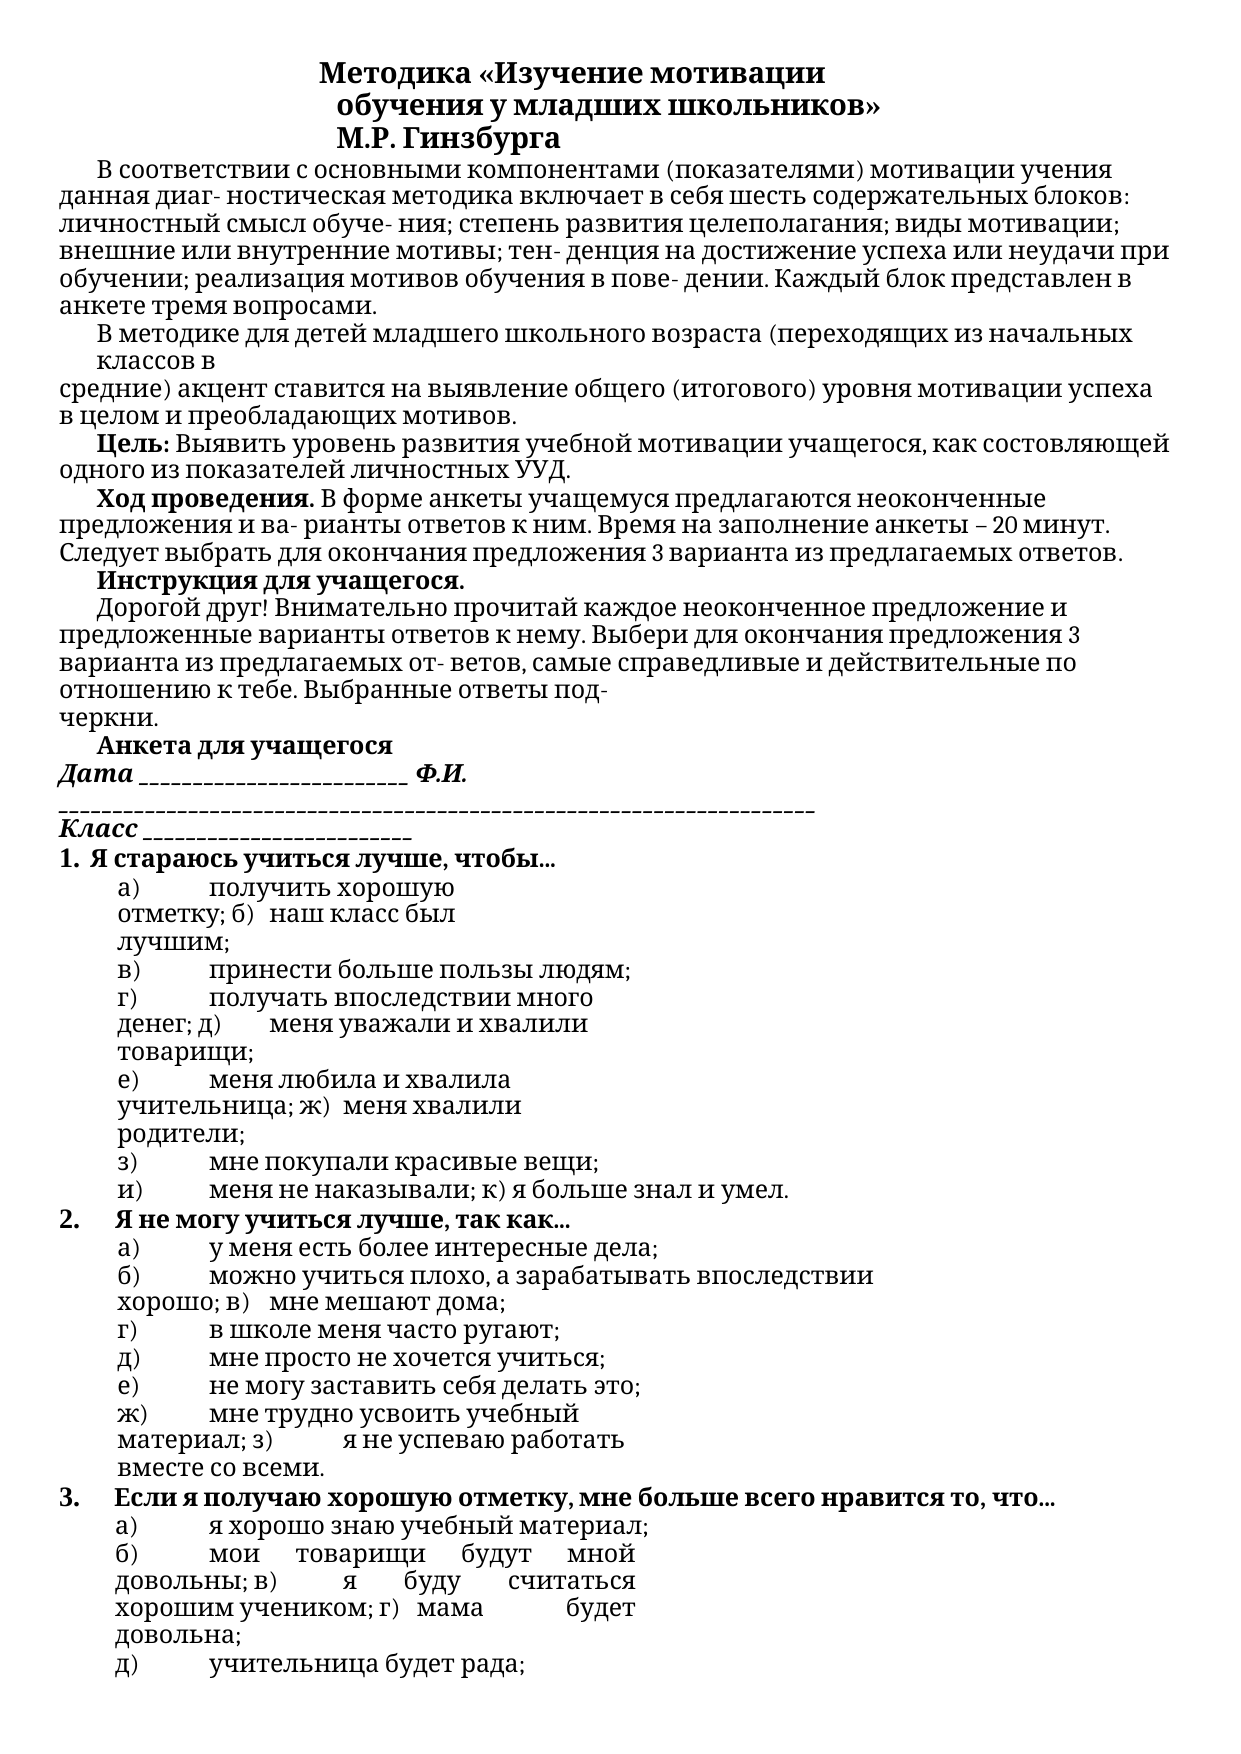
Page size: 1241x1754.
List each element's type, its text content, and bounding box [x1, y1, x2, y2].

list Я не могу учиться лучше, так как... [59, 1204, 1188, 1234]
text д) мне просто не хочется учиться; [117, 1344, 1188, 1372]
text средние) акцент ставится на выявление общего (итогового) уровня мотивации успеха в целом и преобладающих мотивов. [59, 376, 1161, 430]
text е) меня любила и хвалила учительница; ж) меня хвалили родители; [117, 1066, 637, 1148]
text Цель: Выявить уровень развития учебной мотивации учащегося, как состовляющей одного из показателей личностных УУД. [59, 431, 1178, 485]
text Инструкция для учащегося. [96, 567, 1188, 595]
text Дата _________________________ Ф.И. ______________________________________________________________________ [59, 760, 1188, 816]
text Методика «Изучение мотивации обучения у младших школьников» М.Р. Гинзбурга [319, 57, 923, 156]
text и) меня не наказывали; к) я больше знал и умел. [117, 1176, 1188, 1204]
text Ход проведения. В форме анкеты учащемуся предлагаются неоконченные предложения и ва- рианты ответов к ним. Время на заполнение анкеты – 20 минут. Следует выбрать для окончания предложения 3 варианта из предлагаемых ответов. [59, 485, 1176, 567]
text В методике для детей младшего школьного возраста (переходящих из начальных классов в [96, 321, 1188, 375]
text б) мои товарищи будут мной довольны; в) я буду считаться хорошим учеником; г) мама будет довольна; [115, 1541, 636, 1650]
text черкни. [59, 704, 1188, 732]
text Класс _________________________ [59, 816, 1188, 843]
text г) в школе меня часто ругают; [117, 1317, 1188, 1344]
text Анкета для учащегося [96, 732, 1188, 760]
text е) не могу заставить себя делать это; [117, 1372, 1188, 1400]
text а) я хорошо знаю учебный материал; [115, 1513, 1188, 1540]
text г) получать впоследствии много денег; д) меня уважали и хвалили товарищи; [117, 984, 629, 1066]
text а) у меня есть более интересные дела; [117, 1234, 1188, 1262]
text з) мне покупали красивые вещи; [117, 1148, 1188, 1176]
text В соответствии с основными компонентами (показателями) мотивации учения данная диаг- ностическая методика включает в себя шесть содержательных блоков: личностный смысл обуче- ния; степень развития целеполагания; виды мотивации; внешние или внутренние мотивы; тен- денция на достижение успеха или неудачи при обучении; реализация мотивов обучения в пове- дении. Каждый блок представлен в анкете тремя вопросами. [59, 156, 1175, 321]
text Дорогой друг! Внимательно прочитай каждое неоконченное предложение и предложенные варианты ответов к нему. Выбери для окончания предложения 3 варианта из предлагаемых от- ветов, самые справедливые и действительные по отношению к тебе. Выбранные ответы под- [59, 595, 1155, 704]
text д) учительница будет рада; [115, 1650, 1188, 1678]
text в) принести больше пользы людям; [117, 956, 1188, 984]
text а) получить хорошую отметку; б) наш класс был лучшим; [117, 874, 532, 956]
text ж) мне трудно усвоить учебный материал; з) я не успеваю работать вместе со всеми. [117, 1401, 662, 1483]
list Я стараюсь учиться лучше, чтобы... [59, 843, 1188, 874]
text б) можно учиться плохо, а зарабатывать впоследствии хорошо; в) мне мешают дома; [117, 1262, 901, 1317]
list Если я получаю хорошую отметку, мне больше всего нравится то, что... [59, 1483, 1188, 1513]
